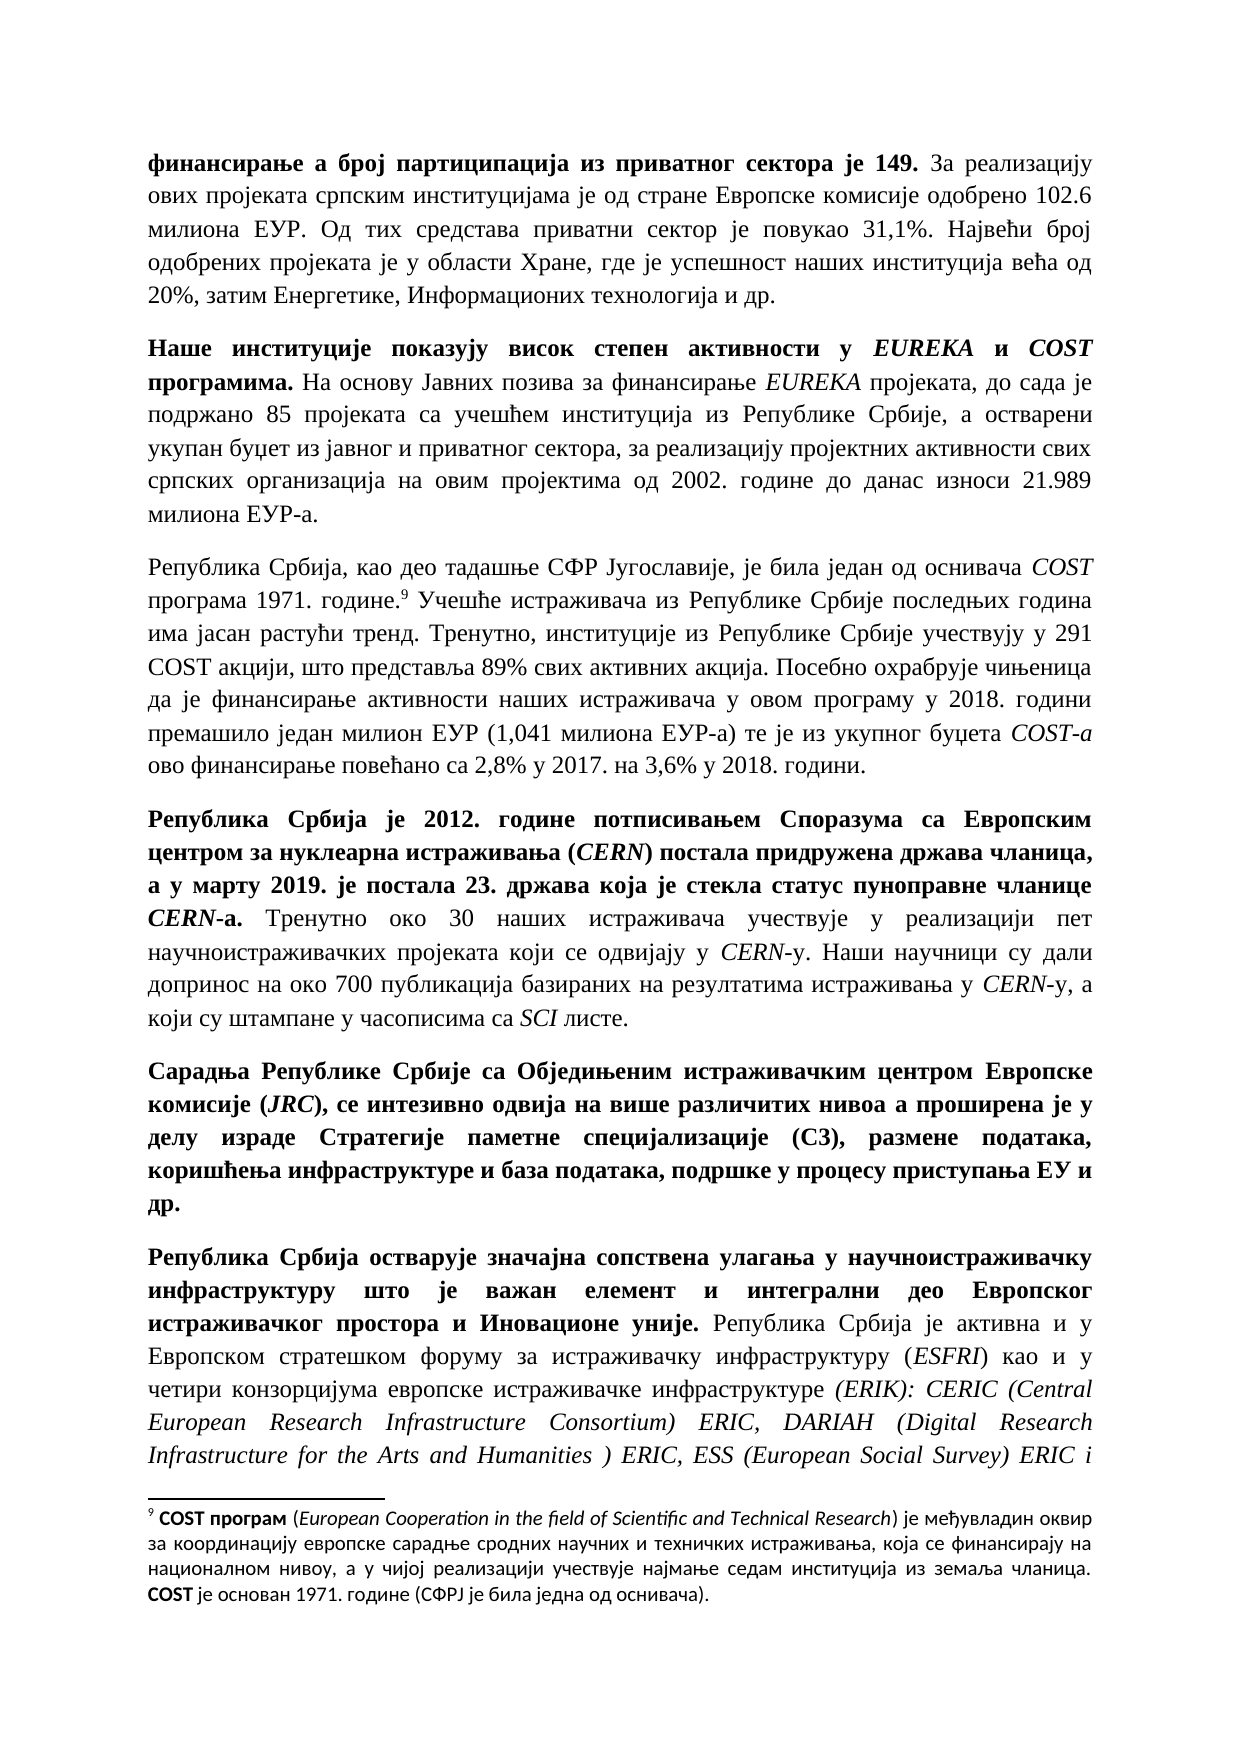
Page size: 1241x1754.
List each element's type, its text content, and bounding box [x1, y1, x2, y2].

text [148, 1242, 1093, 1469]
text Република Србија је 2012. године потписивањем Споразума са Европским центром за нуклеарна истраживања (CERN) постала придружена држава чланица, а у марту 2019. је постала 23. држава која је стекла статус пуноправне чланице CERN-a. Тренутно око 30 наших истраживача учествује у реализацији пет научноистраживачких пројеката који се одвијају у CERN-у. Наши научници су дали допринос на око 700 публикација базираних на резултатима истраживања у CERN-у, а који су штампане у часописима са SCI листе. [148, 804, 1093, 1031]
text Наше институције показују висок степен активности у EUREKA и COST програмима. На основу Јавних позива за финансирање EUREKA пројеката, до сада је подржано 85 пројеката са учешћем институција из Републике Србије, а остварени укупан буџет из јавног и приватног сектора, за реализацију пројектних активности свих српских организација на овим пројектима од 2002. године до данас износи 21.989 милиона ЕУР-а. [148, 333, 1093, 527]
text Република Србија, као део тадашње СФР Југославије, је била један од оснивача COST програма 1971. године. Учешће истраживача из Републике Србије последњих година има јасан растући тренд. Тренутно, институције из Републике Србије учествују у 291 COST акцији, што представља 89% свих активних акција. Посебно охрабрује чињеница да је финансирање активности наших истраживача у овом програму у 2018. години премашило један милион ЕУР (1,041 милиона ЕУР-а) те је из укупног буџета COST-а ово финансирање повећано са 2,8% у 2017. на 3,6% у 2018. години. [148, 552, 1093, 779]
text Сарадња Републике Србије са Обједињеним истраживачким центром Европске комисије (JRC), се интезивно одвија на више различитих нивоа а проширена је у делу израде Стратегије паметне специјализације (С3), размене података, коришћења инфраструктуре и база података, подршке у процесу приступања ЕУ и др. [148, 1056, 1093, 1217]
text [148, 148, 1093, 308]
